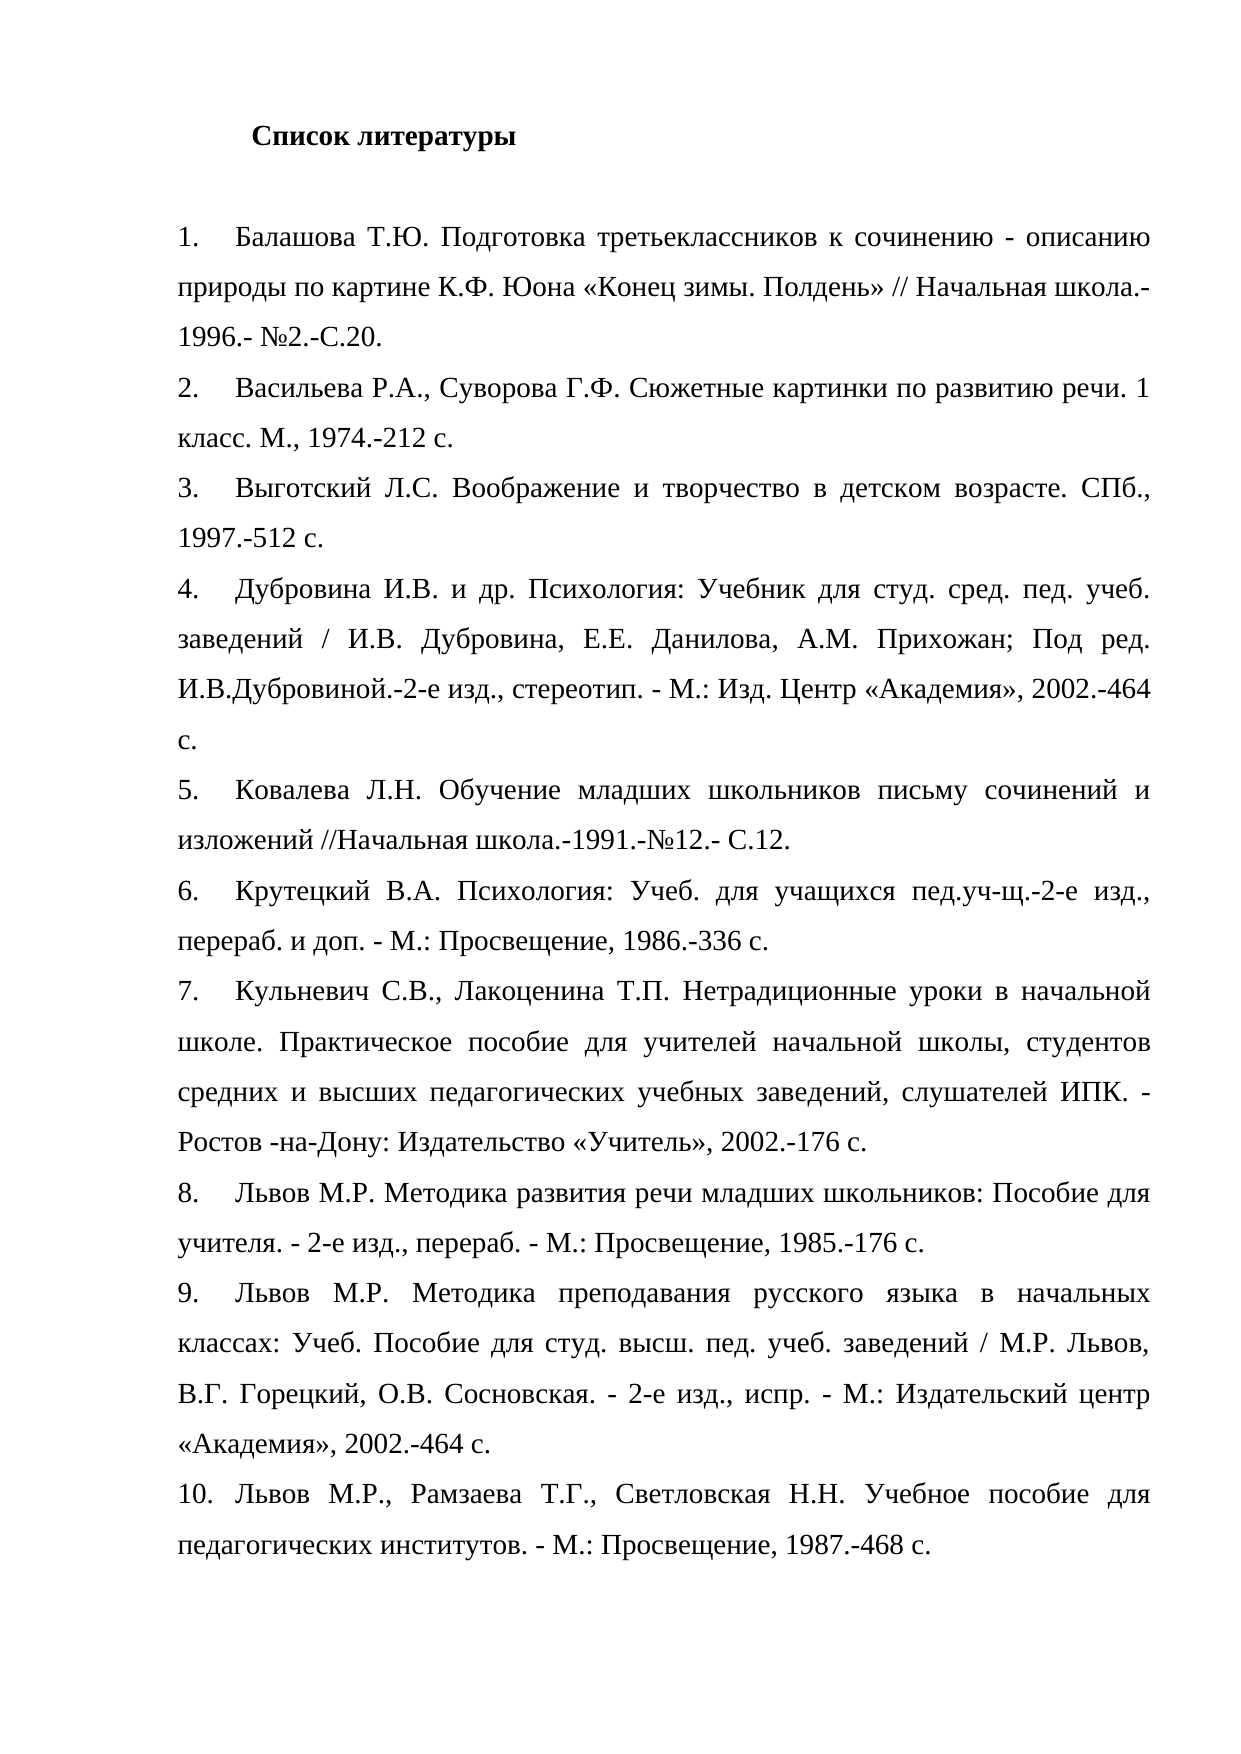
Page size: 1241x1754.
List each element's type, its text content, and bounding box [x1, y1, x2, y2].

list Ковалева Л.Н. Обучение младших школьников письму сочинений и изложений //Начальная школа.-1991.-№12.- С.12. [177, 772, 1152, 856]
text Список литературы [177, 118, 1152, 152]
list Выготский Л.С. Воображение и творчество в детском возрасте. СПб., 1997.-512 с. [177, 470, 1152, 554]
list Кульневич С.В., Лакоценина Т.П. Нетрадиционные уроки в начальной школе. Практическое пособие для учителей начальной школы, студентов средних и высших педагогических учебных заведений, слушателей ИПК. - Ростов -на-Дону: Издательство «Учитель», 2002.-176 с. [177, 973, 1152, 1158]
list Львов М.Р., Рамзаева Т.Г., Светловская Н.Н. Учебное пособие для педагогических институтов. - М.: Просвещение, 1987.-468 с. [177, 1477, 1152, 1560]
list Львов М.Р. Методика преподавания русского языка в начальных классах: Учеб. Пособие для студ. высш. пед. учеб. заведений / М.Р. Львов, В.Г. Горецкий, О.В. Сосновская. - 2-е изд., испр. - М.: Издательский центр «Академия», 2002.-464 с. [177, 1275, 1152, 1460]
list Дубровина И.В. и др. Психология: Учебник для студ. сред. пед. учеб. заведений / И.В. Дубровина, Е.Е. Данилова, А.М. Прихожан; Под ред. И.В.Дубровиной.-2-е изд., стереотип. - М.: Изд. Центр «Академия», 2002.-464 с. [177, 571, 1152, 755]
list Васильева Р.А., Суворова Г.Ф. Сюжетные картинки по развитию речи. 1 класс. М., 1974.-212 с. [177, 370, 1152, 453]
list Крутецкий В.А. Психология: Учеб. для учащихся пед.уч-щ.-2-е изд., перераб. и доп. - М.: Просвещение, 1986.-336 с. [177, 873, 1152, 957]
list Балашова Т.Ю. Подготовка третьеклассников к сочинению - описанию природы по картине К.Ф. Юона «Конец зимы. Полдень» // Начальная школа.-1996.- №2.-С.20. [177, 219, 1152, 353]
list Львов М.Р. Методика развития речи младших школьников: Пособие для учителя. - 2-е изд., перераб. - М.: Просвещение, 1985.-176 с. [177, 1175, 1152, 1258]
